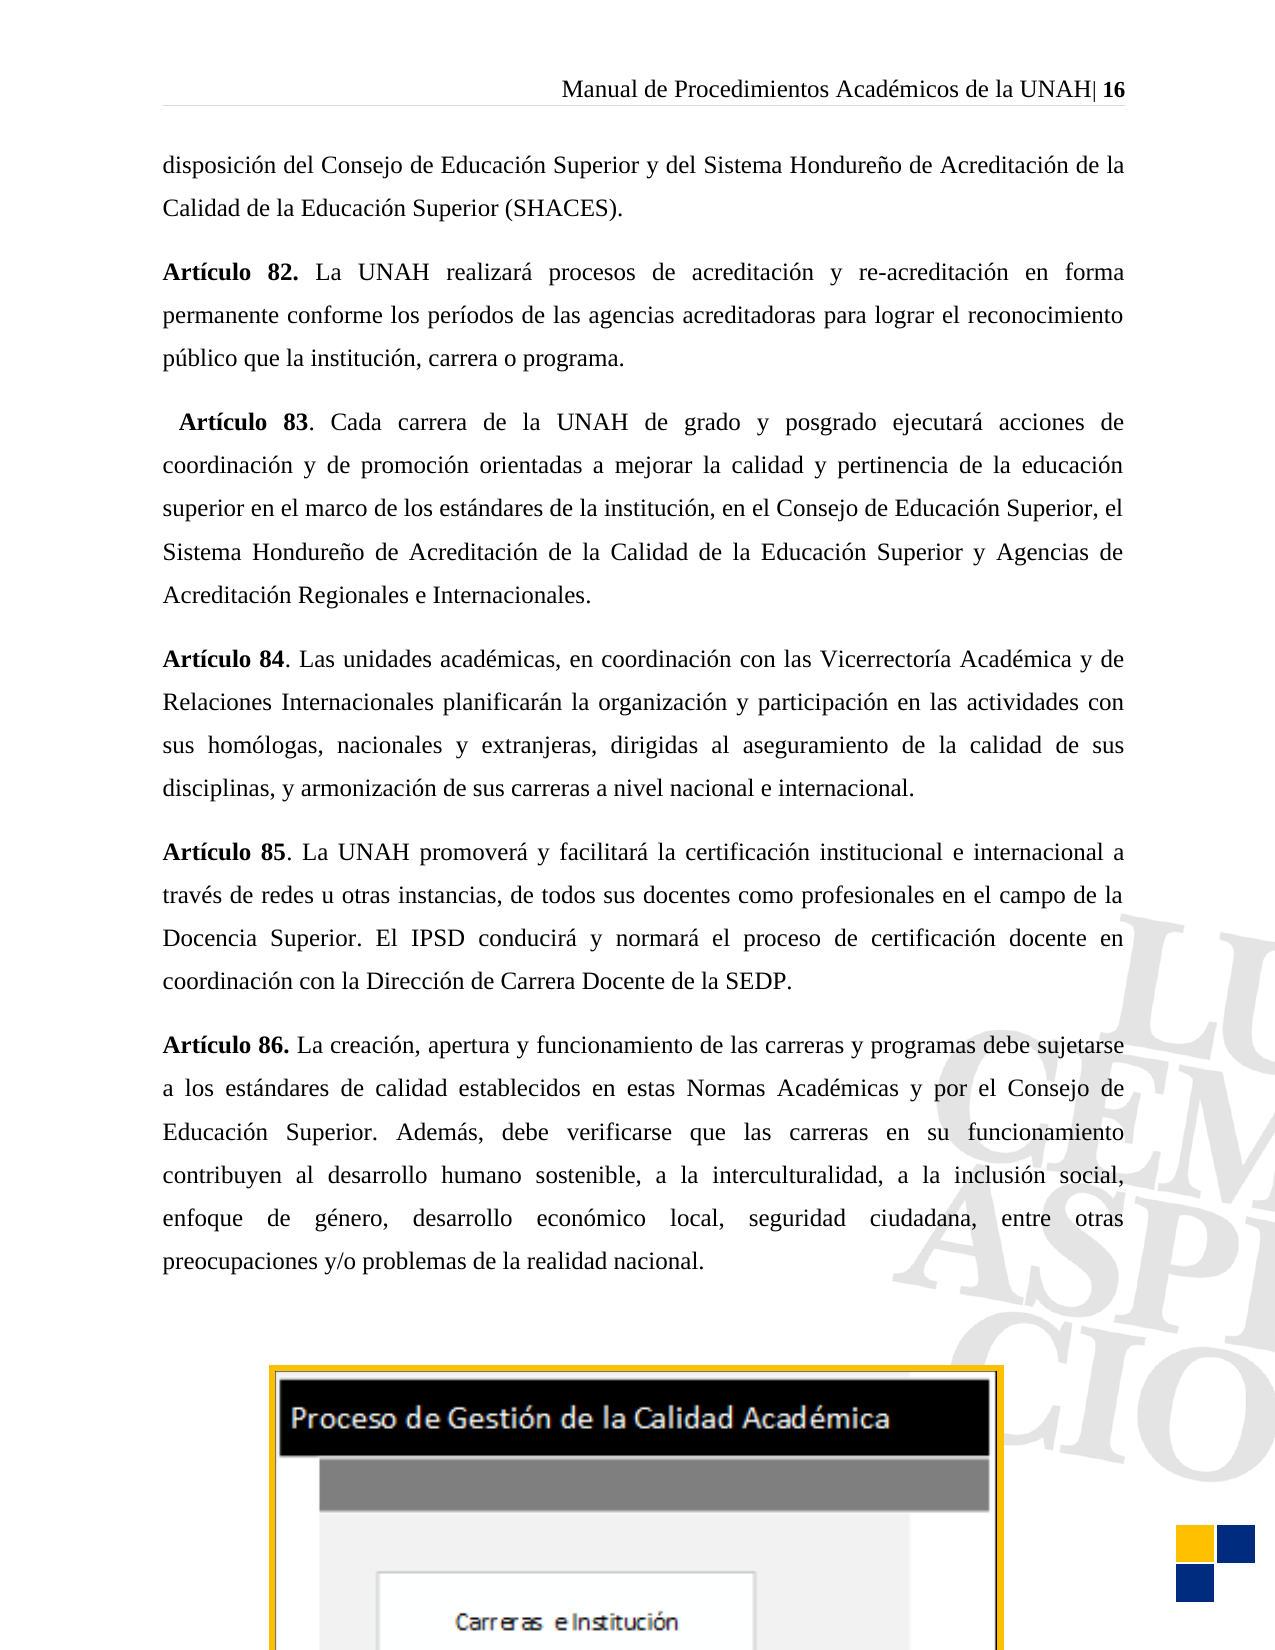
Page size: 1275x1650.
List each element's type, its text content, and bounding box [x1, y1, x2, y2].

text Artículo 82. La UNAH realizará procesos de acreditación y re-acreditación en forma permanente conforme los períodos de las agencias acreditadoras para lograr el reconocimiento público que la institución, carrera o programa. [162, 257, 1125, 372]
text Artículo 85. La UNAH promoverá y facilitará la certificación institucional e internacional a través de redes u otras instancias, de todos sus docentes como profesionales en el campo de la Docencia Superior. El IPSD conducirá y normará el proceso de certificación docente en coordinación con la Dirección de Carrera Docente de la SEDP. [162, 837, 1125, 995]
text Artículo 83. Cada carrera de la UNAH de grado y posgrado ejecutará acciones de coordinación y de promoción orientadas a mejorar la calidad y pertinencia de la educación superior en el marco de los estándares de la institución, en el Consejo de Educación Superior, el Sistema Hondureño de Acreditación de la Calidad de la Educación Superior y Agencias de Acreditación Regionales e Internacionales. [162, 407, 1125, 608]
text Artículo 84. Las unidades académicas, en coordinación con las Vicerrectoría Académica y de Relaciones Internacionales planificarán la organización y participación en las actividades con sus homólogas, nacionales y extranjeras, dirigidas al aseguramiento de la calidad de sus disciplinas, y armonización de sus carreras a nivel nacional e internacional. [162, 644, 1125, 802]
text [162, 150, 1125, 222]
picture [365, 840, 1275, 1492]
picture [275, 1371, 997, 1650]
text Artículo 86. La creación, apertura y funcionamiento de las carreras y programas debe sujetarse a los estándares de calidad establecidos en estas Normas Académicas y por el Consejo de Educación Superior. Además, debe verificarse que las carreras en su funcionamiento contribuyen al desarrollo humano sostenible, a la interculturalidad, a la inclusión social, enfoque de género, desarrollo económico local, seguridad ciudadana, entre otras preocupaciones y/o problemas de la realidad nacional. [162, 1030, 1125, 1275]
